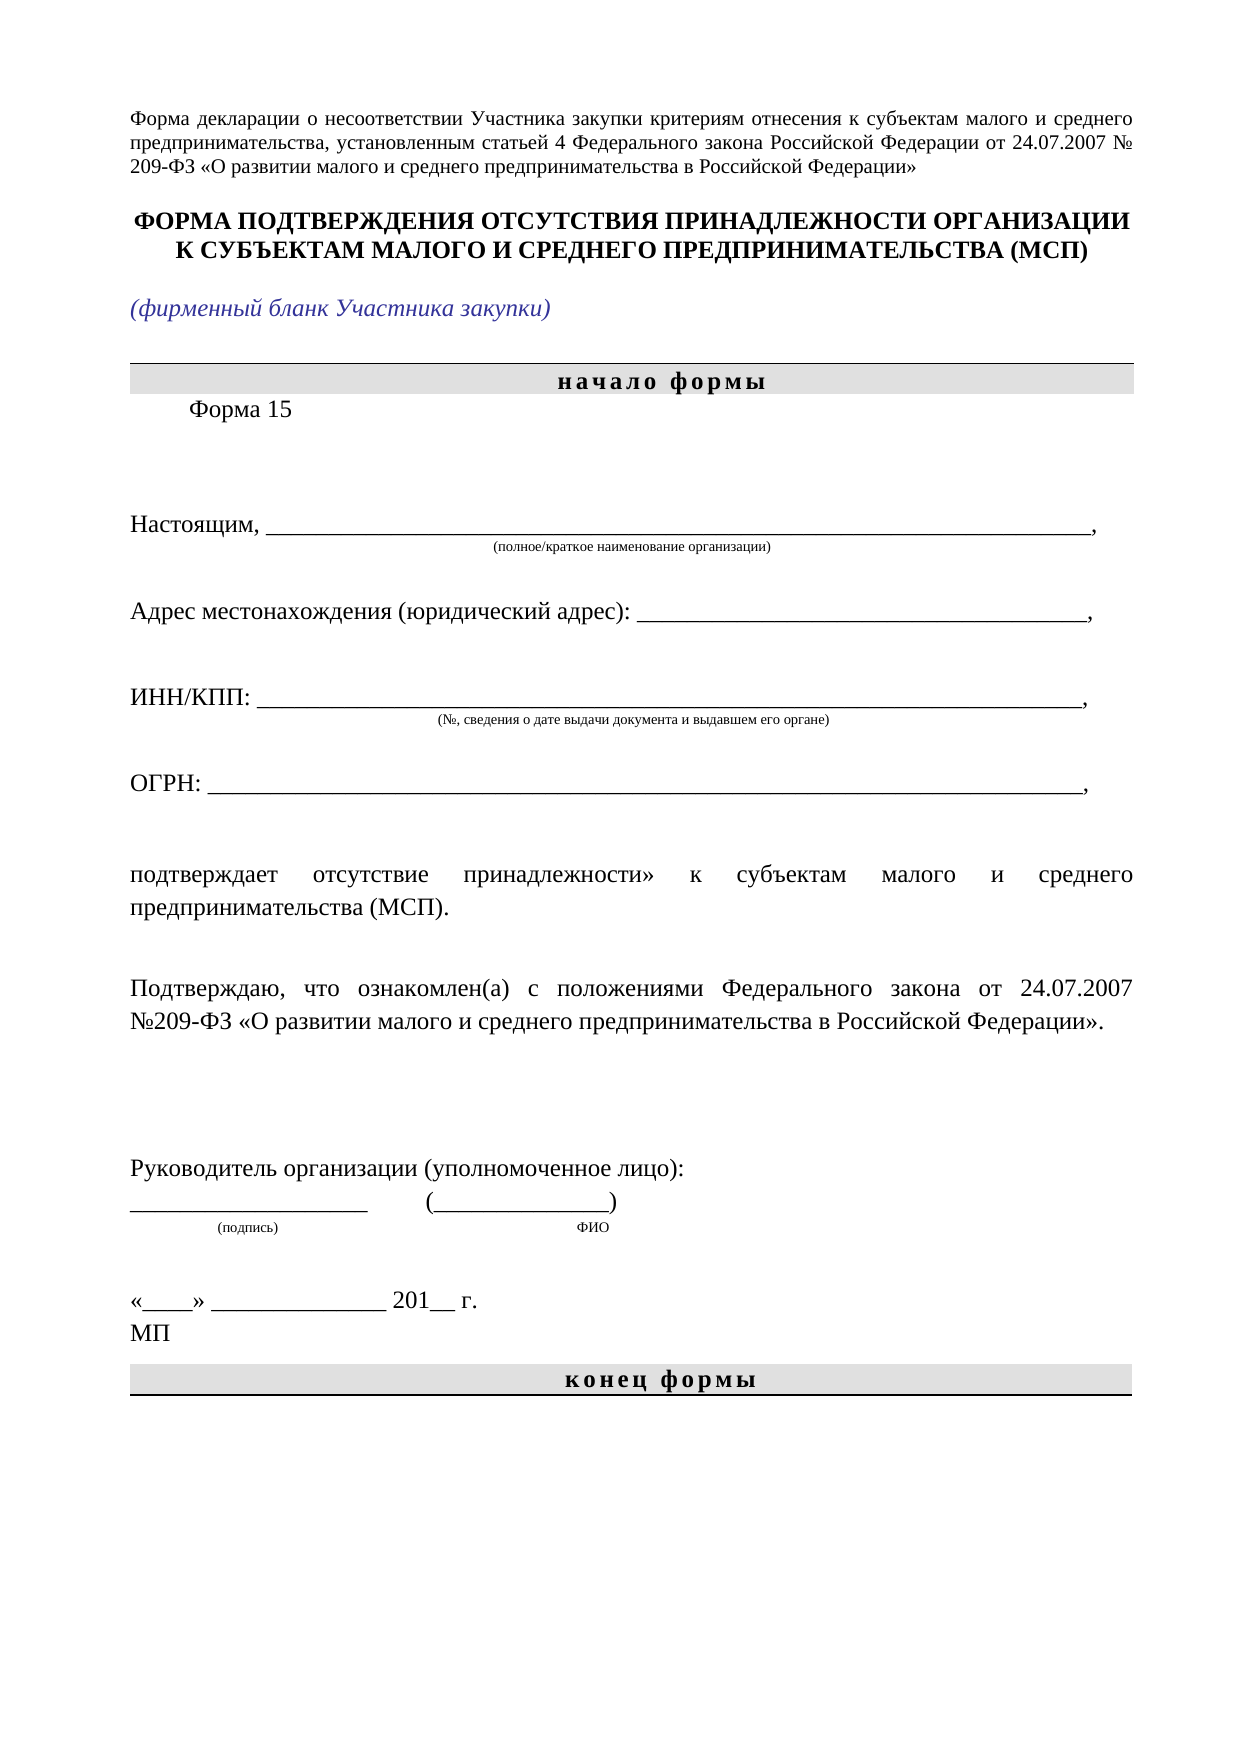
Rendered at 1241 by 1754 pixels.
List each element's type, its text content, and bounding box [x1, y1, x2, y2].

text ОГРН: ______________________________________________________________________, [130, 768, 1134, 797]
text Подтверждаю, что ознакомлен(а) с положениями Федерального закона от 24.07.2007 №209-ФЗ «О развитии малого и среднего предпринимательства в Российской Федерации». [130, 973, 1134, 1035]
text Форма 15 [130, 394, 1134, 423]
text Руководитель организации (уполномоченное лицо): [130, 1153, 1134, 1182]
text ___________________ (______________) [130, 1186, 1134, 1215]
text (полное/краткое наименование организации) [130, 538, 1134, 567]
text конец формы [130, 1364, 1132, 1394]
text МП [130, 1318, 1134, 1347]
text (№, сведения о дате выдачи документа и выдавшем его органе) [130, 711, 1134, 739]
text Настоящим, __________________________________________________________________, [130, 509, 1134, 538]
text Адрес местонахождения (юридический адрес): ____________________________________, [130, 596, 1134, 624]
text (подпись) ФИО [130, 1219, 1134, 1248]
text (фирменный бланк Участника закупки) [130, 293, 1134, 321]
text подтверждает отсутствие принадлежности» к субъектам малого и среднего предпринимательства (МСП). [130, 859, 1134, 921]
text Форма декларации о несоответствии Участника закупки критериям отнесения к субъектам малого и среднего предпринимательства, установленным статьей 4 Федерального закона Российской Федерации от 24.07.2007 № 209-ФЗ «О развитии малого и среднего предпринимательства в Российской Федерации» [130, 106, 1134, 178]
text Форма подтверждения отсутствия принадлежности организации к субъектам малого и среднего предпринимательства (МСП) [130, 206, 1134, 264]
text начало формы [130, 364, 1134, 394]
text «____» ______________ 201__ г. [130, 1285, 1134, 1314]
text ИНН/КПП: __________________________________________________________________, [130, 682, 1134, 711]
